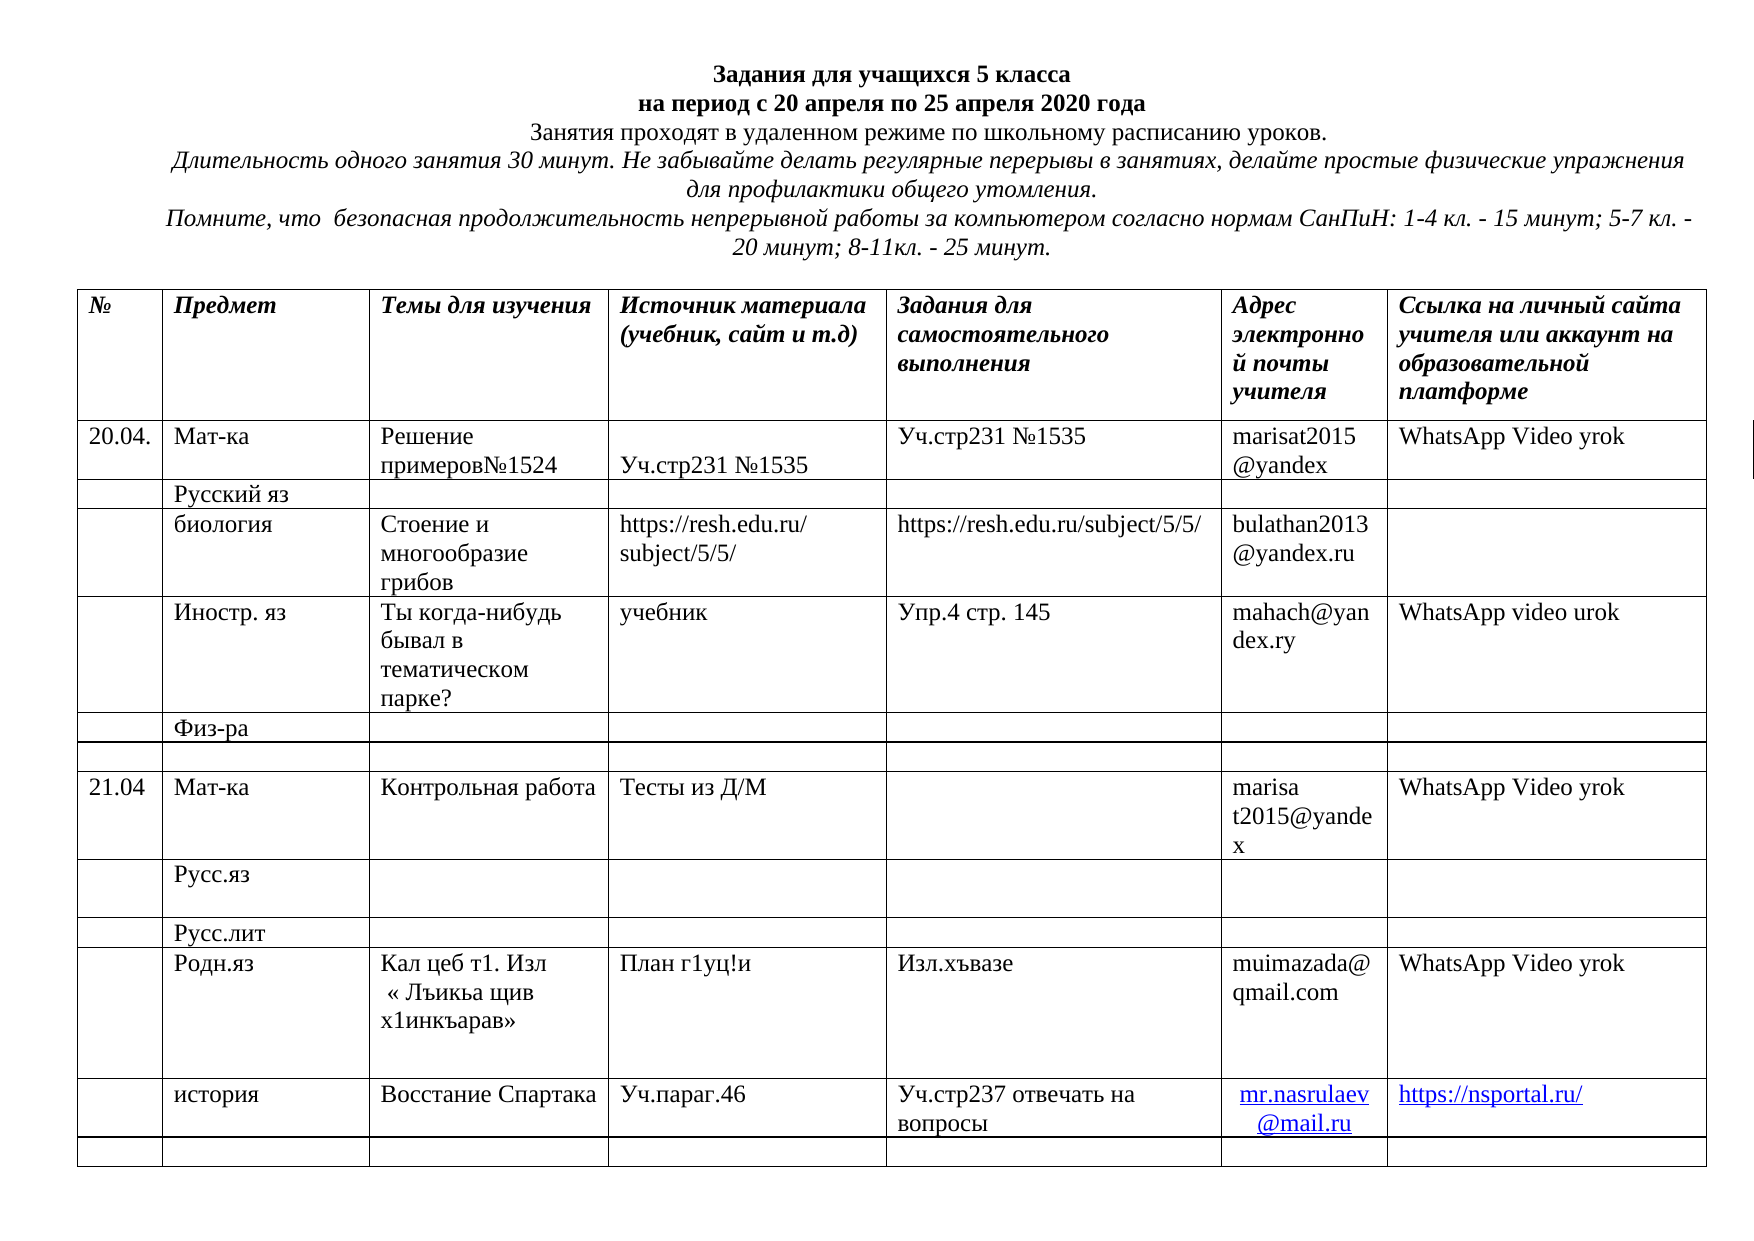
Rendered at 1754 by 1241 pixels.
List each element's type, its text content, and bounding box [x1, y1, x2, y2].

table_cell Русский яз [163, 480, 369, 508]
table_cell [1388, 480, 1706, 508]
table_cell Тесты из Д/М [609, 772, 886, 858]
table_cell 20.04. [78, 421, 162, 478]
table_cell Уч.параг.46 [609, 1079, 886, 1136]
table_cell [887, 918, 1221, 947]
table_cell [1222, 713, 1387, 741]
table_cell [78, 480, 162, 508]
table_cell [370, 918, 608, 947]
table_cell mr.nasrulaev@mail.ru [1222, 1079, 1387, 1136]
table_cell [78, 860, 162, 917]
table_cell [163, 743, 369, 771]
table_header Задания для самостоятельного выполнения [887, 290, 1221, 420]
table_cell [609, 1138, 886, 1166]
table_cell [887, 480, 1221, 508]
table_cell Восстание Спартака [370, 1079, 608, 1136]
table_cell Иностр. яз [163, 597, 369, 712]
table_cell [887, 1138, 1221, 1166]
table_cell [163, 1138, 369, 1166]
table_cell Решение примеров№1524 [370, 421, 608, 478]
table_cell биология [163, 509, 369, 596]
table_header Адрес электронной почты учителя [1222, 290, 1387, 420]
table_header Темы для изучения [370, 290, 608, 420]
table_cell marisat2015@yandex [1222, 421, 1387, 478]
table_cell WhatsApp Video yrok [1388, 948, 1706, 1078]
table_cell Упр.4 стр. 145 [887, 597, 1221, 712]
table_header Ссылка на личный сайта учителя или аккаунт на образовательной платформе [1388, 290, 1706, 420]
text Задания для учащихся 5 класса [89, 59, 1695, 88]
table_cell [1388, 1138, 1706, 1166]
table_cell [78, 713, 162, 741]
table_cell https://resh.edu.ru/subject/5/5/ [609, 509, 886, 596]
table_cell [609, 860, 886, 917]
table_cell Изл.хъвазе [887, 948, 1221, 1078]
table_cell [1222, 1138, 1387, 1166]
table_cell [609, 743, 886, 771]
table_cell [887, 772, 1221, 858]
table_cell [78, 509, 162, 596]
text Занятия проходят в удаленном режиме по школьному расписанию уроков. [89, 117, 1695, 145]
table_cell 21.04 [78, 772, 162, 858]
table_cell Контрольная работа [370, 772, 608, 858]
table_cell [1388, 743, 1706, 771]
table_cell Уч.стр231 №1535 [887, 421, 1221, 478]
table_cell [78, 918, 162, 947]
table_cell https://nsportal.ru/ [1388, 1079, 1706, 1136]
table_cell [1222, 860, 1387, 917]
table_cell https://resh.edu.ru/subject/5/5/ [887, 509, 1221, 596]
table_cell Стоение и многообразие грибов [370, 509, 608, 596]
table_cell [78, 1138, 162, 1166]
table_cell учебник [609, 597, 886, 712]
table_cell Ты когда-нибудь бывал в тематическом парке? [370, 597, 608, 712]
table_cell [370, 713, 608, 741]
table_cell marisat2015@yandex [1222, 772, 1387, 858]
table_cell WhatsApp Video yrok [1388, 421, 1706, 478]
table_cell [370, 480, 608, 508]
table_cell mahach@yandex.ry [1222, 597, 1387, 712]
table_cell [1707, 420, 1753, 478]
table_cell [1222, 480, 1387, 508]
table_cell Кал цеб т1. Изл « Лъикьа щив х1инкъарав» [370, 948, 608, 1078]
table_cell [370, 860, 608, 917]
table_cell План г1уц!и [609, 948, 886, 1078]
table_cell [78, 1079, 162, 1136]
table_cell bulathan2013@yandex.ru [1222, 509, 1387, 596]
table_header Источник материала (учебник, сайт и т.д) [609, 290, 886, 420]
table_cell [609, 713, 886, 741]
table_cell Уч.стр231 №1535 [609, 421, 886, 478]
table_cell [1388, 918, 1706, 947]
table_cell [1388, 509, 1706, 596]
table_cell Мат-ка [163, 772, 369, 858]
table_header Предмет [163, 290, 369, 420]
text Помните, что безопасная продолжительность непрерывной работы за компьютером согласно нормам СанПиН: 1-4 кл. - 15 минут; 5-7 кл. - 20 минут; 8-11кл. - 25 минут. [89, 203, 1695, 260]
table_cell [78, 948, 162, 1078]
table_cell [609, 480, 886, 508]
table_cell история [163, 1079, 369, 1136]
table_cell [78, 743, 162, 771]
table_cell [887, 743, 1221, 771]
table_cell Родн.яз [163, 948, 369, 1078]
table_cell [887, 713, 1221, 741]
text Длительность одного занятия 30 минут. Не забывайте делать регулярные перерывы в занятиях, делайте простые физические упражнения для профилактики общего утомления. [89, 145, 1695, 203]
table_cell [609, 918, 886, 947]
table_header № [78, 290, 162, 420]
table_cell Физ-ра [163, 713, 369, 741]
table_cell [370, 1138, 608, 1166]
table_cell [1388, 713, 1706, 741]
table_cell Уч.стр237 отвечать на вопросы [887, 1079, 1221, 1136]
table_cell WhatsApp Video yrok [1388, 772, 1706, 858]
table_cell Мат-ка [163, 421, 369, 478]
table_cell WhatsApp video urok [1388, 597, 1706, 712]
table_cell [1222, 918, 1387, 947]
text на период с 20 апреля по 25 апреля 2020 года [89, 88, 1695, 117]
table_cell [370, 743, 608, 771]
table_cell Русс.лит [163, 918, 369, 947]
table_cell [1222, 743, 1387, 771]
table_cell [1388, 860, 1706, 917]
table_cell [887, 860, 1221, 917]
table_cell muimazada@qmail.com [1222, 948, 1387, 1078]
table_cell [78, 597, 162, 712]
table_cell Русс.яз [163, 860, 369, 917]
